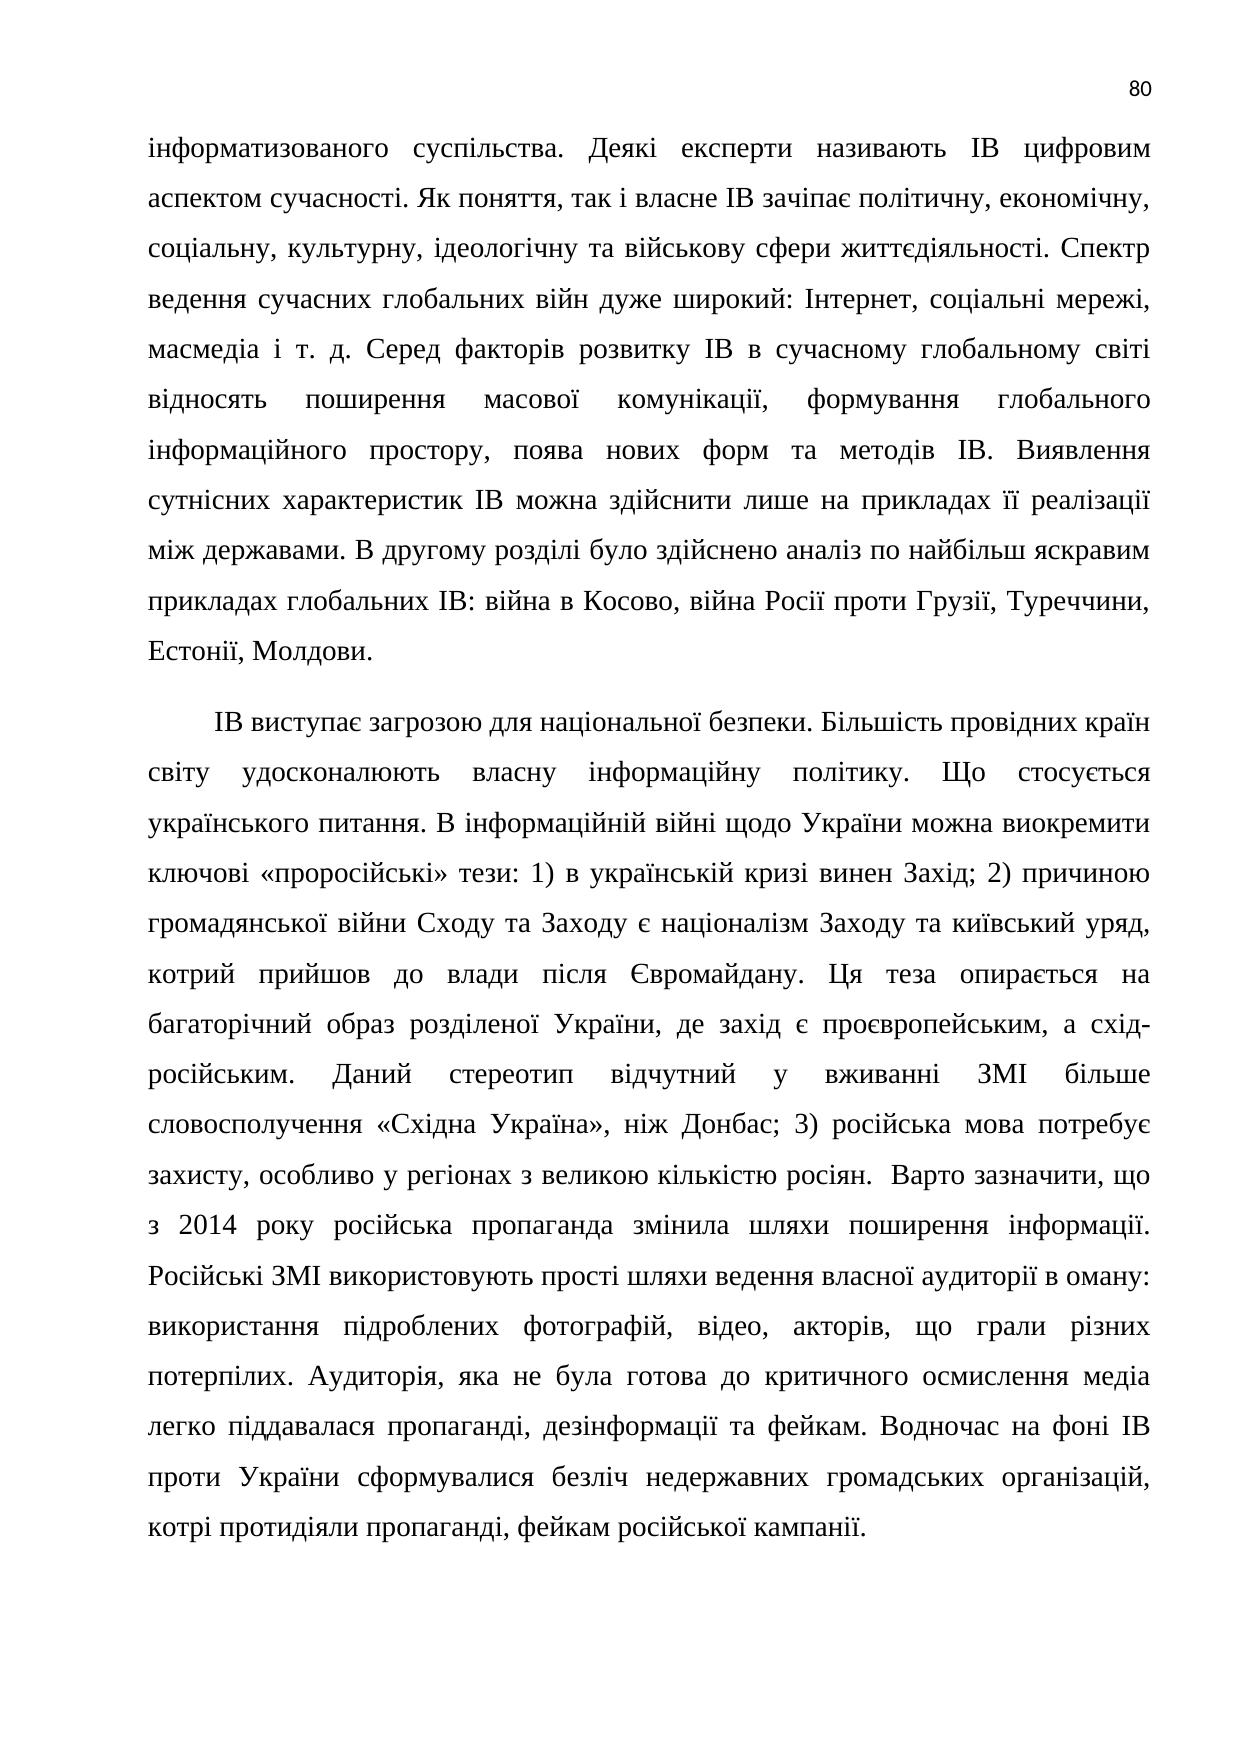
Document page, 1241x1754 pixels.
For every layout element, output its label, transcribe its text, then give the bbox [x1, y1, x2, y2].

text ІВ виступає загрозою для національної безпеки. Більшість провідних країн світу удосконалюють власну інформаційну політику. Що стосується українського питання. В інформаційній війні щодо України можна виокремити ключові «проросійські» тези: 1) в українській кризі винен Захід; 2) причиною громадянської війни Сходу та Заходу є націоналізм Заходу та київський уряд, котрий прийшов до влади після Євромайдану. Ця теза опирається на багаторічний образ розділеної України, де захід є проєвропейським, а схід- російським. Даний стереотип відчутний у вживанні ЗМІ більше словосполучення «Східна Україна», ніж Донбас; 3) російська мова потребує захисту, особливо у регіонах з великою кількістю росіян. Варто зазначити, що з 2014 року російська пропаганда змінила шляхи поширення інформації. Російські ЗМІ використовують прості шляхи ведення власної аудиторії в оману: використання підроблених фотографій, відео, акторів, що грали різних потерпілих. Аудиторія, яка не була готова до критичного осмислення медіа легко піддавалася пропаганді, дезінформації та фейкам. Водночас на фоні ІВ проти України сформувалися безліч недержавних громадських організацій, котрі протидіяли пропаганді, фейкам російської кампанії. [148, 704, 1152, 1543]
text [148, 130, 1152, 667]
